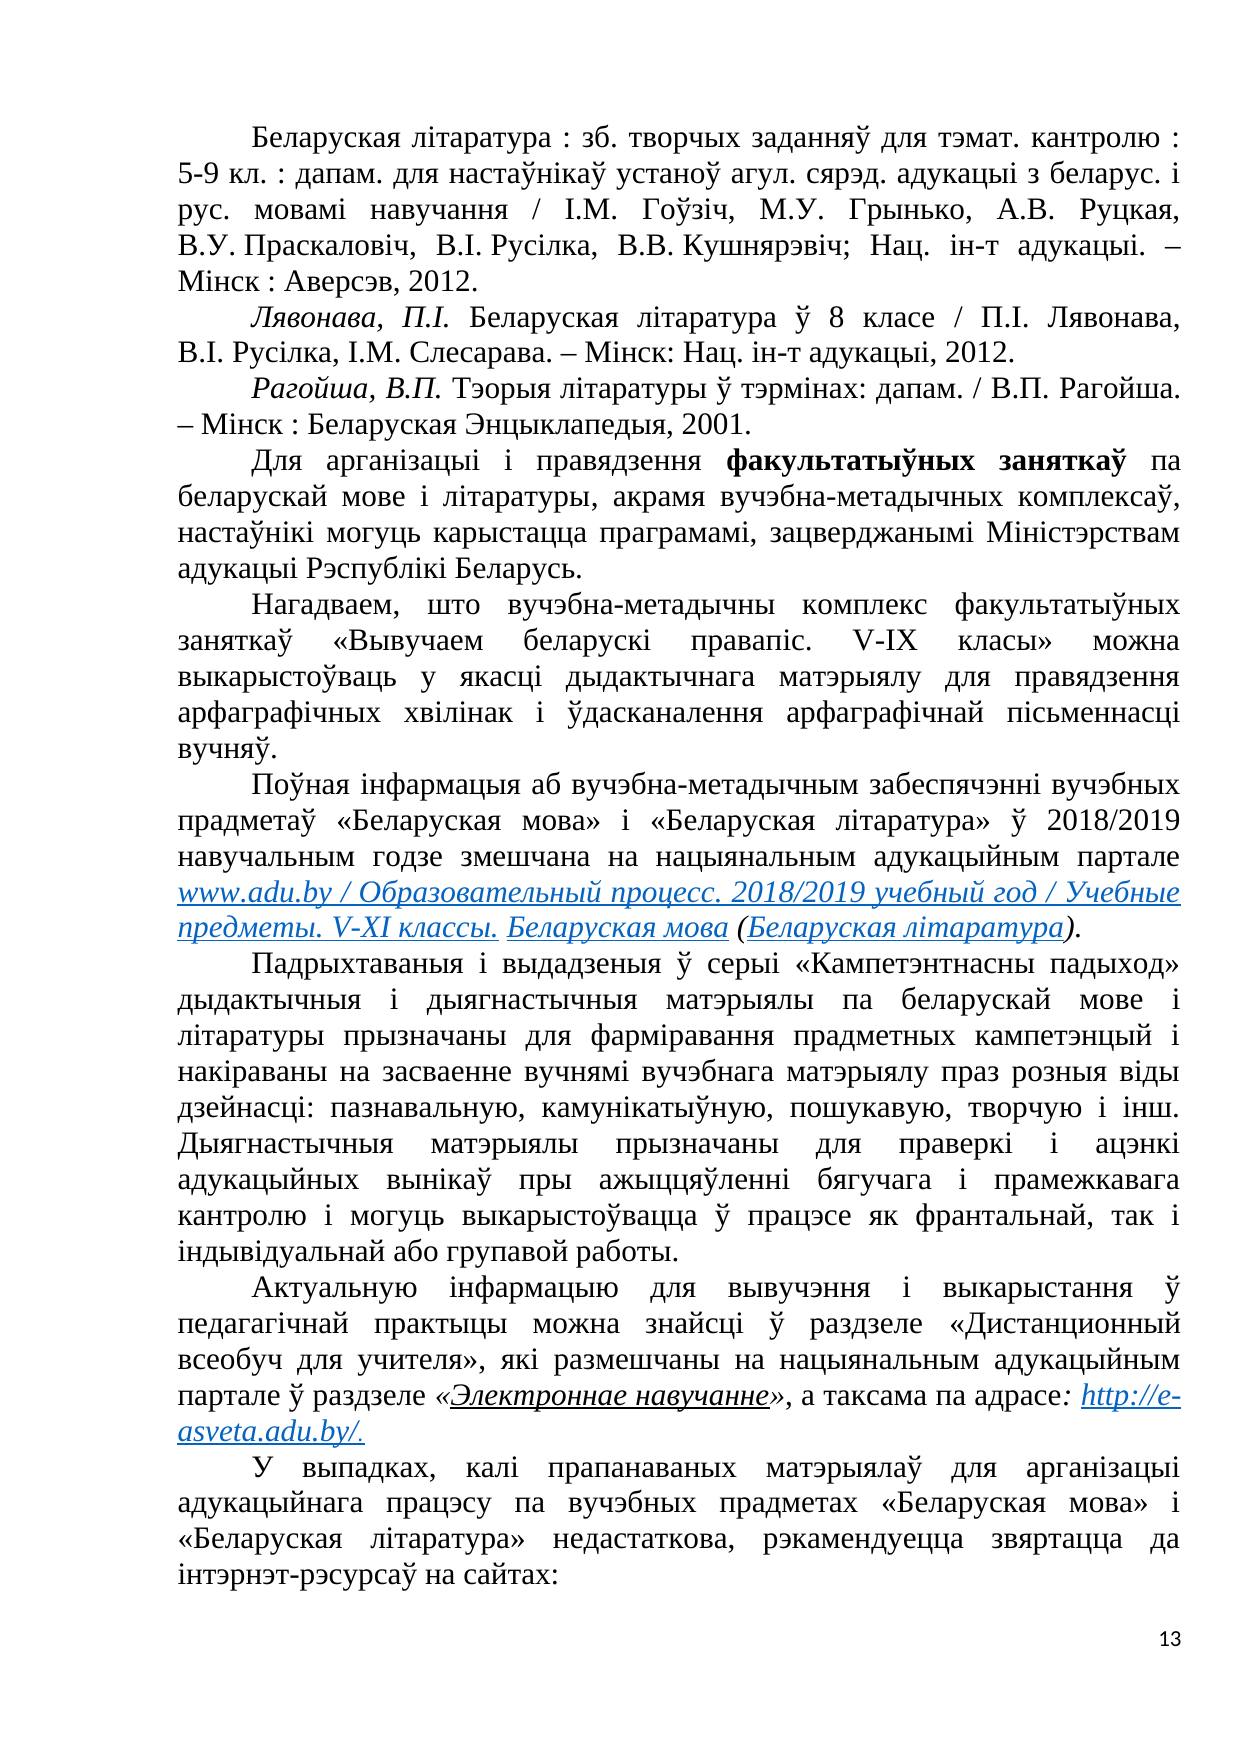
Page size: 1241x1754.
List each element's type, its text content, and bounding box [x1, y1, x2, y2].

text У выпадках, калі прапанаваных матэрыялаў для арганізацыі адукацыйнага працэсу па вучэбных прадметах «Беларуская мова» і «Беларуская літаратура» недастаткова, рэкамендуецца звяртацца да інтэрнэт-рэсурсаў на сайтах: [177, 1448, 1181, 1592]
text Нагадваем, што вучэбна-метадычны комплекс факультатыўных заняткаў «Вывучаем беларускі правапіс. V-ІХ класы» можна выкарыстоўваць у якасці дыдактычнага матэрыялу для правядзення арфаграфічных хвілінак і ўдасканалення арфаграфічнай пісьменнасці вучняў. [177, 585, 1181, 765]
text Поўная інфармацыя аб вучэбна-метадычным забеспячэнні вучэбных прадметаў «Беларуская мова» і «Беларуская літаратура» ў 2018/2019 навучальным годзе змешчана на нацыянальным адукацыйным партале www.adu.by / Образовательный процесс. 2018/2019 учебный год / Учебные предметы. V-XI классы. Беларуская мова (Беларуская літаратура). [177, 906, 1181, 945]
text Падрыхтаваныя і выдадзеныя ў серыі «Кампетэнтнасны падыход» дыдактычныя і дыягнастычныя матэрыялы па беларускай мове і літаратуры прызначаны для фарміравання прадметных кампетэнцый і накіраваны на засваенне вучнямі вучэбнага матэрыялу праз розныя віды дзейнасці: пазнавальную, камунікатыўную, пошукавую, творчую і інш. Дыягнастычныя матэрыялы прызначаны для праверкі і ацэнкі адукацыйных вынікаў пры ажыццяўленні бягучага і прамежкавага кантролю і могуць выкарыстоўвацца ў працэсе як франтальнай, так і індывідуальнай або групавой работы. [177, 945, 1181, 1268]
text Для арганізацыі і правядзення факультатыўных заняткаў па беларускай мове і літаратуры, акрамя вучэбна-метадычных комплексаў, настаўнікі могуць карыстацца праграмамі, зацверджанымі Міністэрствам адукацыі Рэспублікі Беларусь. [177, 442, 1181, 585]
text Беларуская літаратура : зб. творчых заданняў для тэмат. кантролю : 5-9 кл. : дапам. для настаўнікаў устаноў агул. сярэд. адукацыі з беларус. і рус. мовамі навучання / І.М. Гоўзіч, М.У. Грынько, А.В. Руцкая, В.У. Праскаловіч, В.І. Русілка, В.В. Кушнярэвіч; Нац. ін-т адукацыі. – Мінск : Аверсэв, 2012. [177, 118, 1181, 298]
text Рагойша, В.П. Тэорыя літаратуры ў тэрмінах: дапам. / В.П. Рагойша. – Мінск : Беларуская Энцыклапедыя, 2001. [177, 370, 1181, 442]
text Лявонава, П.І. Беларуская літаратура ў 8 класе / П.І. Лявонава, В.І. Русілка, І.М. Слесарава. – Мінск: Нац. ін-т адукацыі, 2012. [177, 298, 1181, 370]
text Поўная інфармацыя аб вучэбна-метадычным забеспячэнні вучэбных прадметаў «Беларуская мова» і «Беларуская літаратура» ў 2018/2019 навучальным годзе змешчана на нацыянальным адукацыйным партале www.adu.by / Образовательный процесс. 2018/2019 учебный год / Учебные предметы. V-XI классы. Беларуская мова (Беларуская літаратура). [177, 765, 1181, 904]
text Актуальную інфармацыю для вывучэння і выкарыстання ў педагагічнай практыцы можна знайсці ў раздзеле «Дистанционный всеобуч для учителя», які размешчаны на нацыянальным адукацыйным партале ў раздзеле «Электроннае навучанне», а таксама па адрасе: http://e-asveta.adu.by/. [177, 1268, 1181, 1448]
